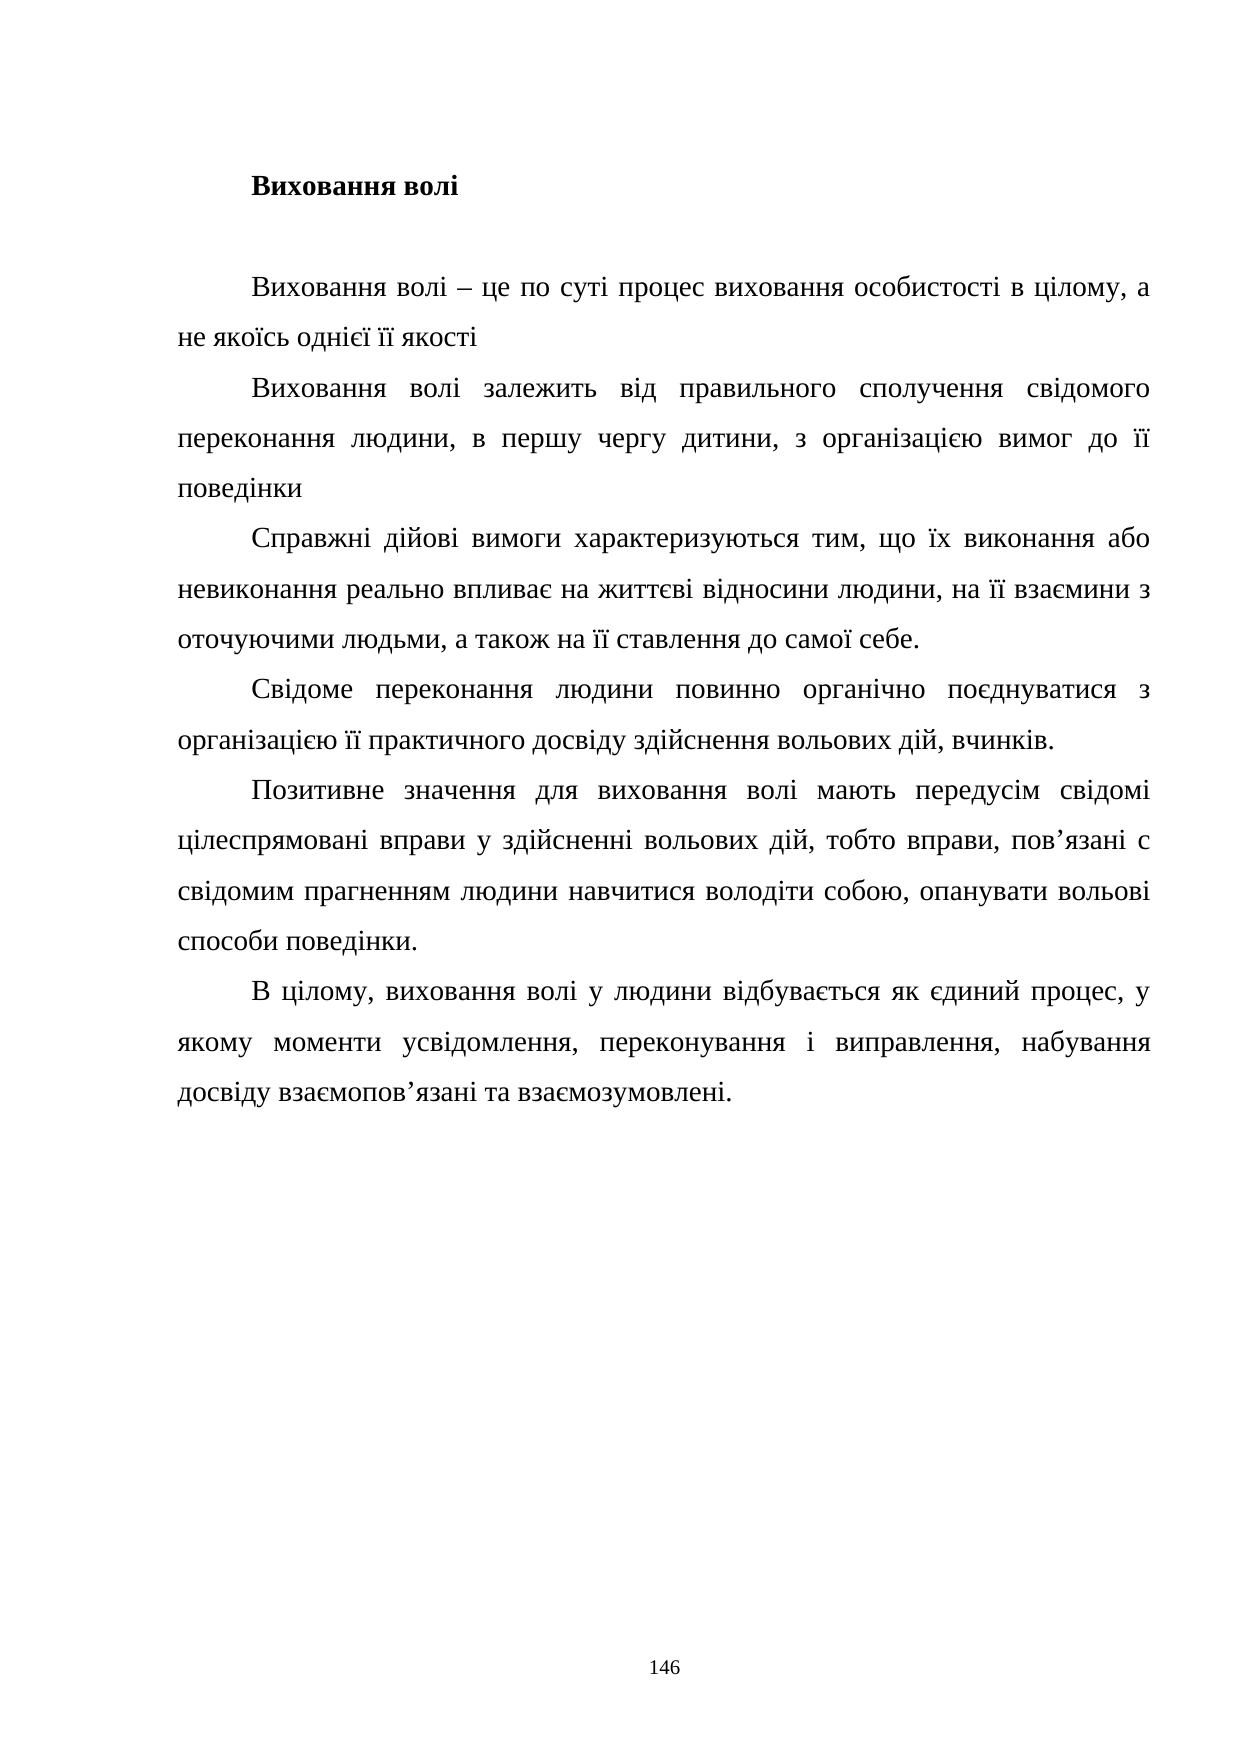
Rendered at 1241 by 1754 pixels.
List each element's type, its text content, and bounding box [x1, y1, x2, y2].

text Виховання волі [177, 168, 1152, 202]
text Виховання волі – це по суті процес виховання особистості в цілому, а не якоїсь однієї її якості [177, 269, 1152, 353]
text В цілому, виховання волі у людини відбувається як єдиний процес, у якому моменти усвідомлення, переконування і виправлення, набування досвіду взаємопов’язані та взаємозумовлені. [177, 973, 1152, 1108]
text Свідоме переконання людини повинно органічно поєднуватися з організацією її практичного досвіду здійснення вольових дій, вчинків. [177, 672, 1152, 755]
text Справжні дійові вимоги характеризуються тим, що їх виконання або невиконання реально впливає на життєві відносини людини, на її взаємини з оточуючими людьми, а також на її ставлення до самої себе. [177, 521, 1152, 655]
text Виховання волі залежить від правильного сполучення свідомого переконання людини, в першу чергу дитини, з організацією вимог до її поведінки [177, 370, 1152, 504]
text Позитивне значення для виховання волі мають передусім свідомі цілеспрямовані вправи у здійсненні вольових дій, тобто вправи, пов’язані с свідомим прагненням людини навчитися володіти собою, опанувати вольові способи поведінки. [177, 772, 1152, 957]
